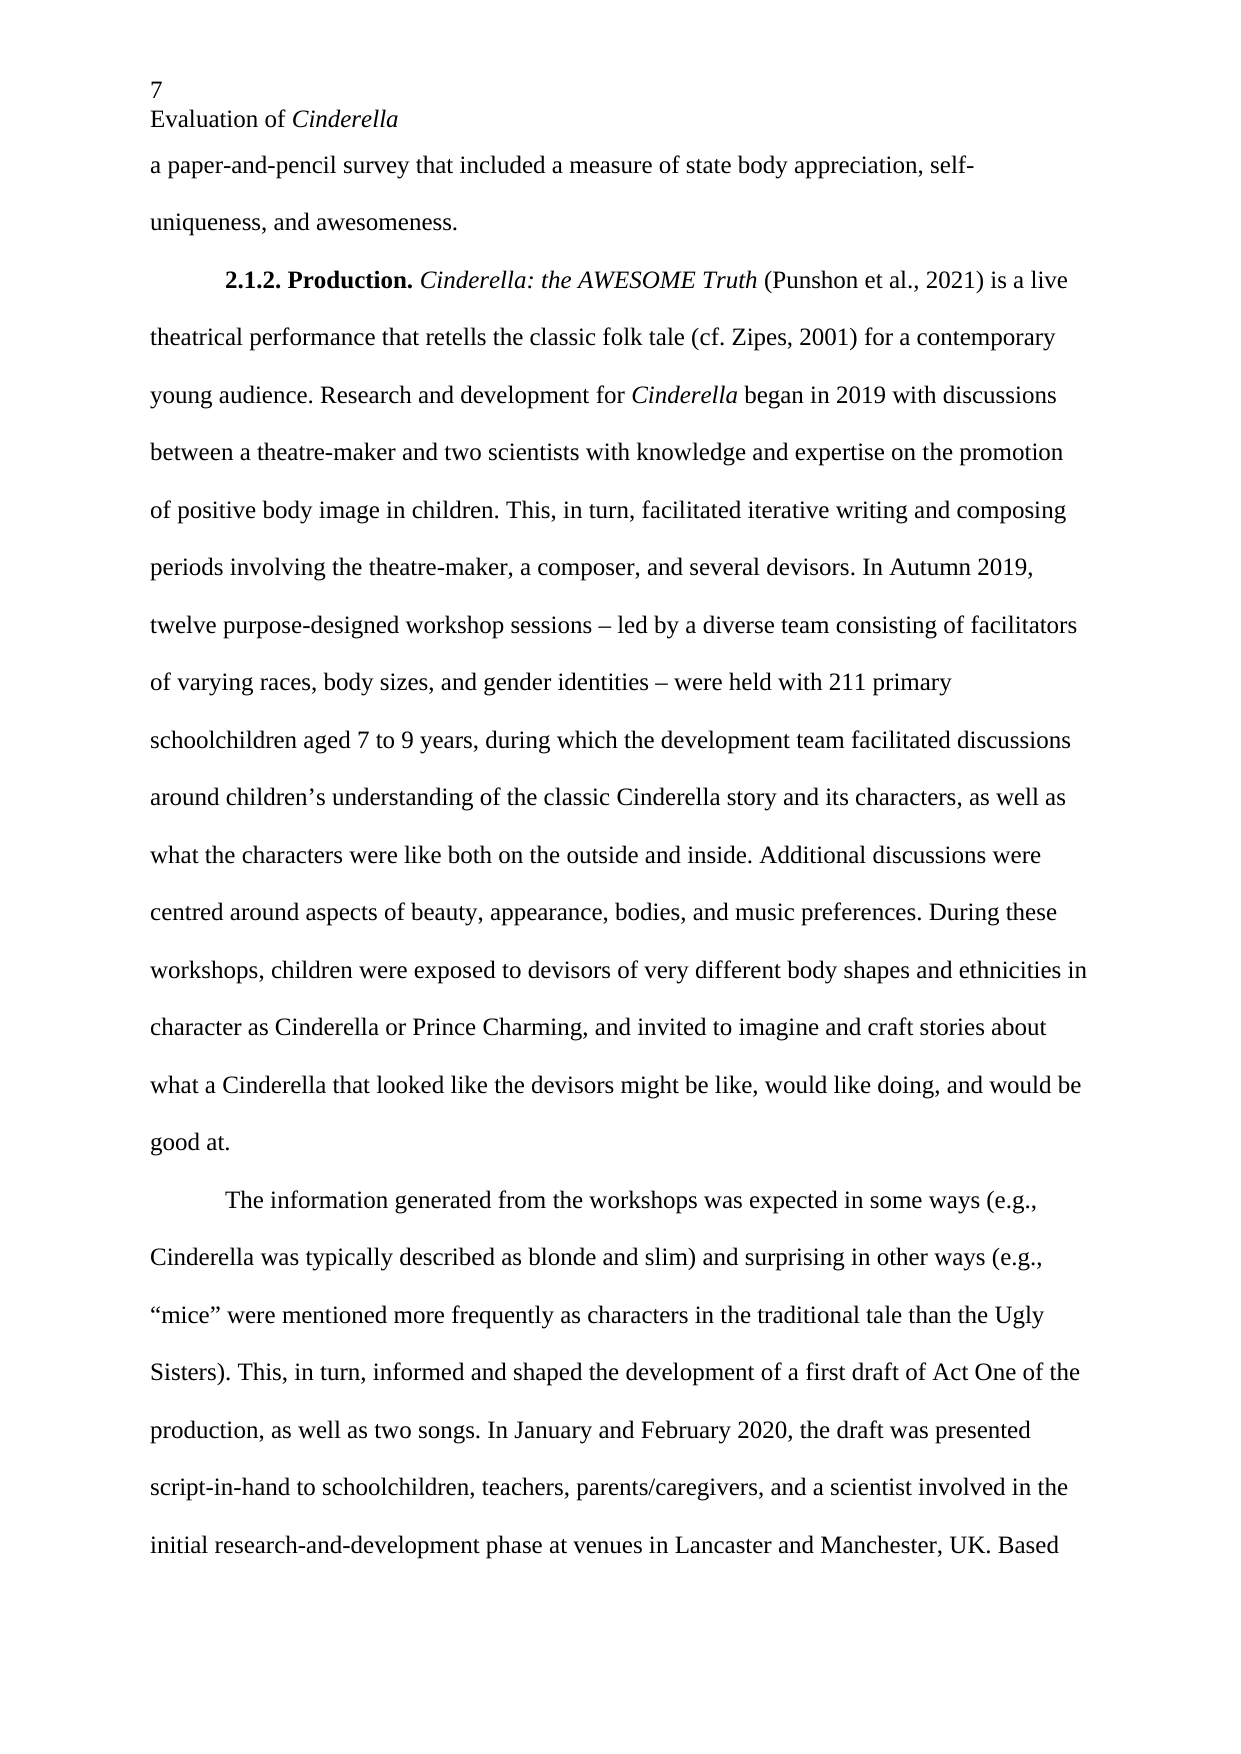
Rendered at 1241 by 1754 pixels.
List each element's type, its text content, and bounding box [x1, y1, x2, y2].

text 2.1.2. Production. Cinderella: the AWESOME Truth (Punshon et al., 2021) is a live theatrical performance that retells the classic folk tale (cf. Zipes, 2001) for a contemporary young audience. Research and development for Cinderella began in 2019 with discussions between a theatre-maker and two scientists with knowledge and expertise on the promotion of positive body image in children. This, in turn, facilitated iterative writing and composing periods involving the theatre-maker, a composer, and several devisors. In Autumn 2019, twelve purpose-designed workshop sessions – led by a diverse team consisting of facilitators of varying races, body sizes, and gender identities – were held with 211 primary schoolchildren aged 7 to 9 years, during which the development team facilitated discussions around children’s understanding of the classic Cinderella story and its characters, as well as what the characters were like both on the outside and inside. Additional discussions were centred around aspects of beauty, appearance, bodies, and music preferences. During these workshops, children were exposed to devisors of very different body shapes and ethnicities in character as Cinderella or Prince Charming, and invited to imagine and craft stories about what a Cinderella that looked like the devisors might be like, would like doing, and would be good at. [150, 265, 1090, 1156]
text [150, 1185, 1090, 1559]
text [150, 150, 1090, 236]
